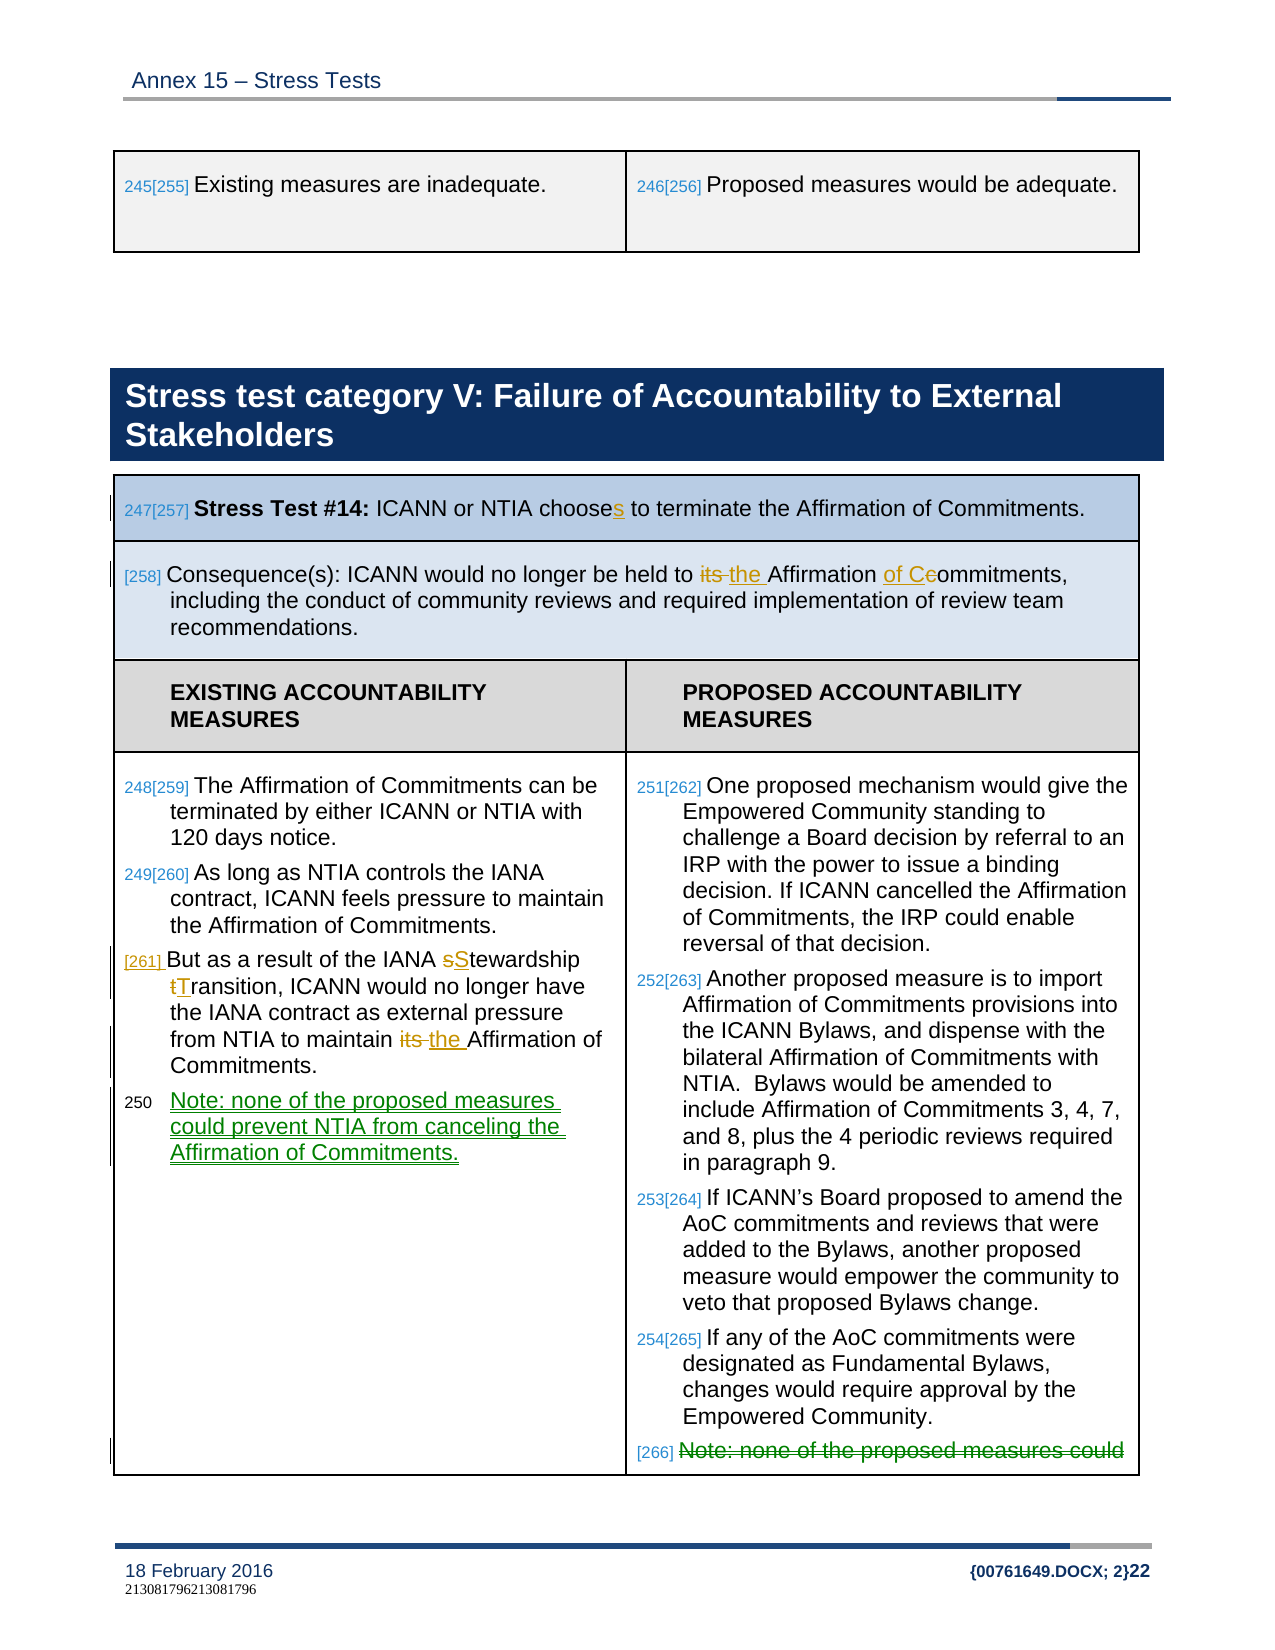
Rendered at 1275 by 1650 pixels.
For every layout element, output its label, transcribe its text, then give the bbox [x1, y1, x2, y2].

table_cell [115, 152, 625, 251]
table_cell Consequence(s): ICANN would no longer be held to Affirmation ommitments, including the conduct of community reviews and required implementation of review team recommendations. [115, 542, 1138, 658]
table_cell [115, 753, 625, 1474]
subtitle Stress test category V: Failure of Accountability to External Stakeholders [117, 374, 1158, 455]
table_header Stress Test #14: ICANN or NTIA choose to terminate the Affirmation of Commitments. [115, 476, 1138, 540]
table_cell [627, 753, 1138, 1474]
table_cell EXISTING ACCOUNTABILITY MEASURES [115, 661, 625, 751]
table_cell PROPOSED ACCOUNTABILITY MEASURES [627, 661, 1138, 751]
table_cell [627, 152, 1138, 251]
